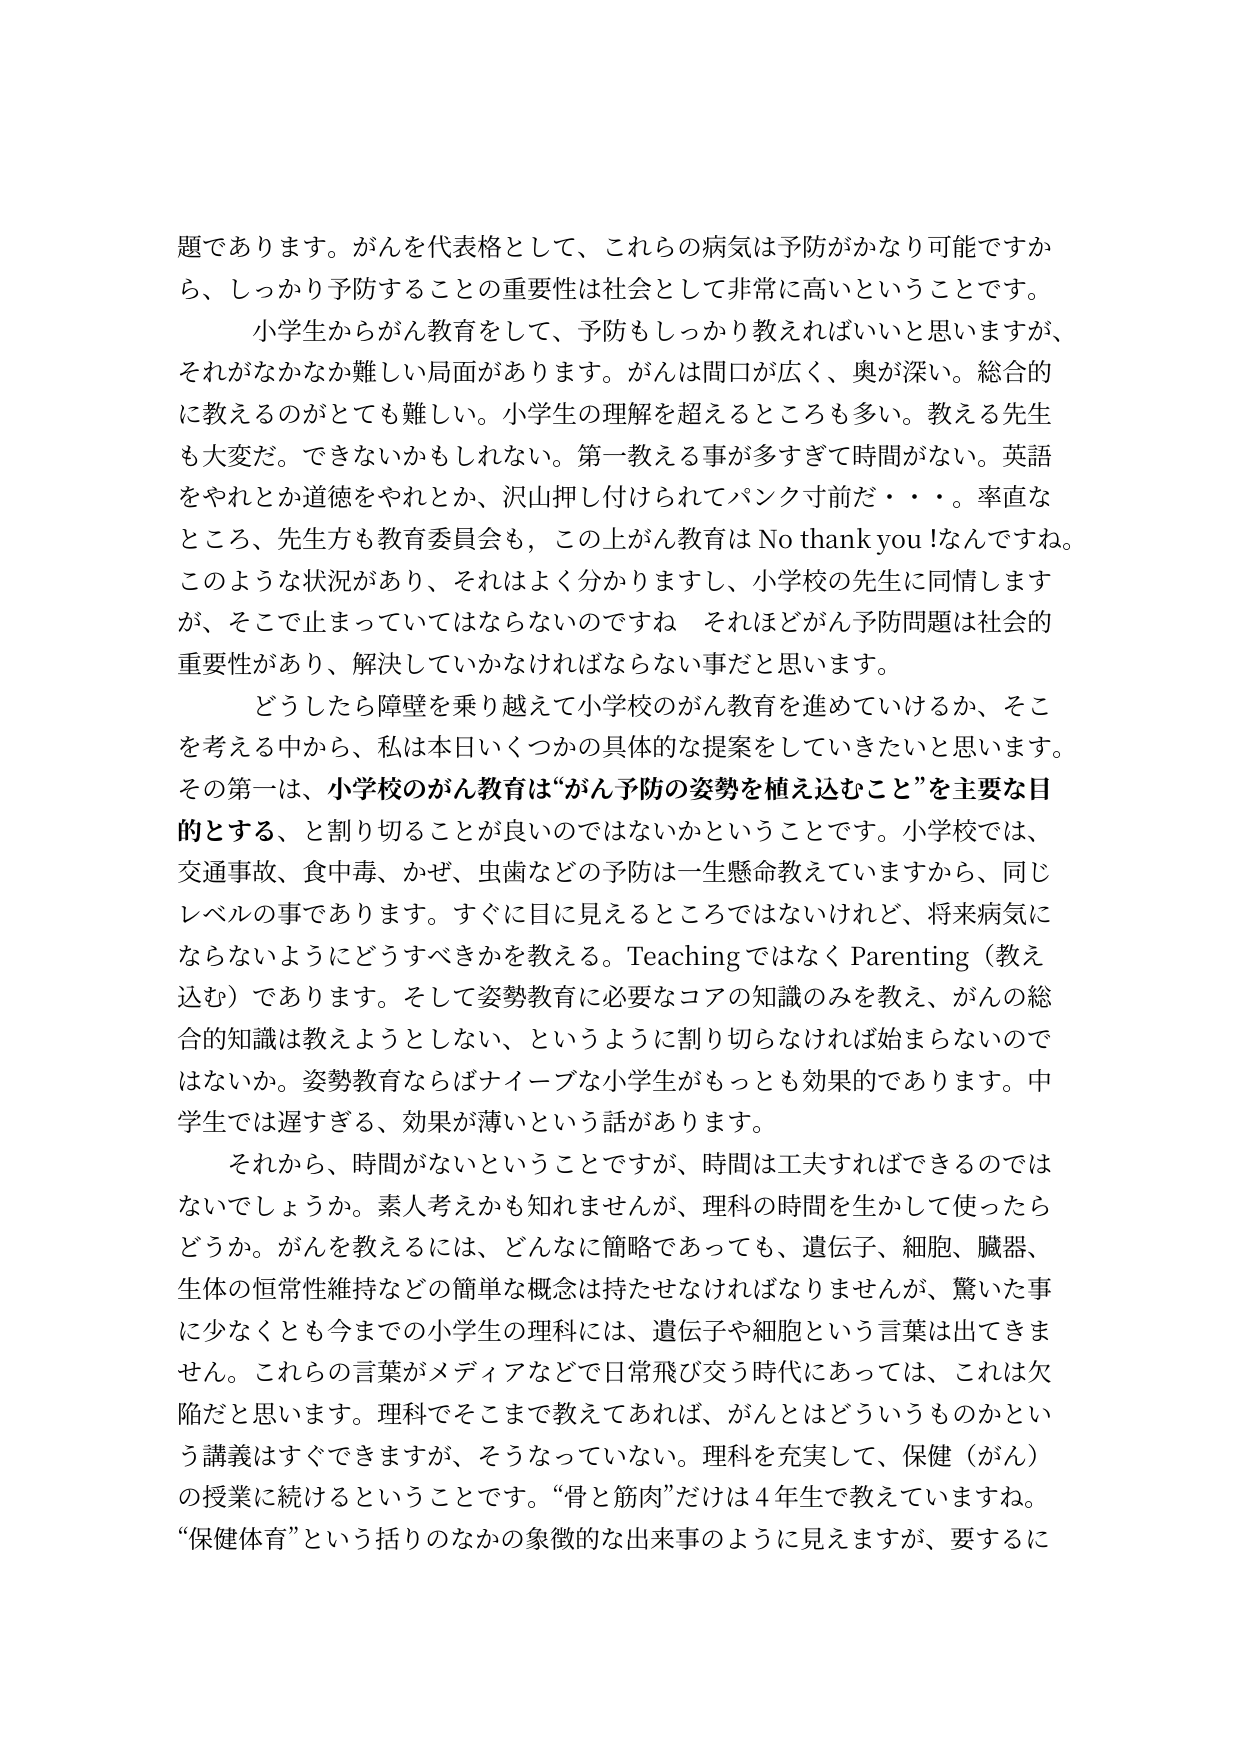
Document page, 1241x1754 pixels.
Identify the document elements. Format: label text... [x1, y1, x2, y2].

text どうしたら障壁を乗り越えて小学校のがん教育を進めていけるか、そこを考える中から、私は本日いくつかの具体的な提案をしていきたいと思います。その第一は、小学校のがん教育は“がん予防の姿勢を植え込むこと”を主要な目的とする、と割り切ることが良いのではないかということです。小学校では、交通事故、食中毒、かぜ、虫歯などの予防は一生懸命教えていますから、同じレベルの事であります。すぐに目に見えるところではないけれど、将来病気にならないようにどうすべきかを教える。TeachingではなくParenting（教え込む）であります。そして姿勢教育に必要なコアの知識のみを教え、がんの総合的知識は教えようとしない、というように割り切らなければ始まらないのではないか。姿勢教育ならばナイーブな小学生がもっとも効果的であります。中学生では遅すぎる、効果が薄いという話があります。 [177, 683, 1063, 1142]
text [177, 1142, 1063, 1558]
text 小学生からがん教育をして、予防もしっかり教えればいいと思いますが、それがなかなか難しい局面があります。がんは間口が広く、奥が深い。総合的に教えるのがとても難しい。小学生の理解を超えるところも多い。教える先生も大変だ。できないかもしれない。第一教える事が多すぎて時間がない。英語をやれとか道徳をやれとか、沢山押し付けられてパンク寸前だ・・・。率直なところ、先生方も教育委員会も，この上がん教育は No thank you !なんですね。このような状況があり、それはよく分かりますし、小学校の先生に同情しますが、そこで止まっていてはならないのですね それほどがん予防問題は社会的重要性があり、解決していかなければならない事だと思います。 [177, 308, 1063, 683]
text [177, 225, 1063, 308]
